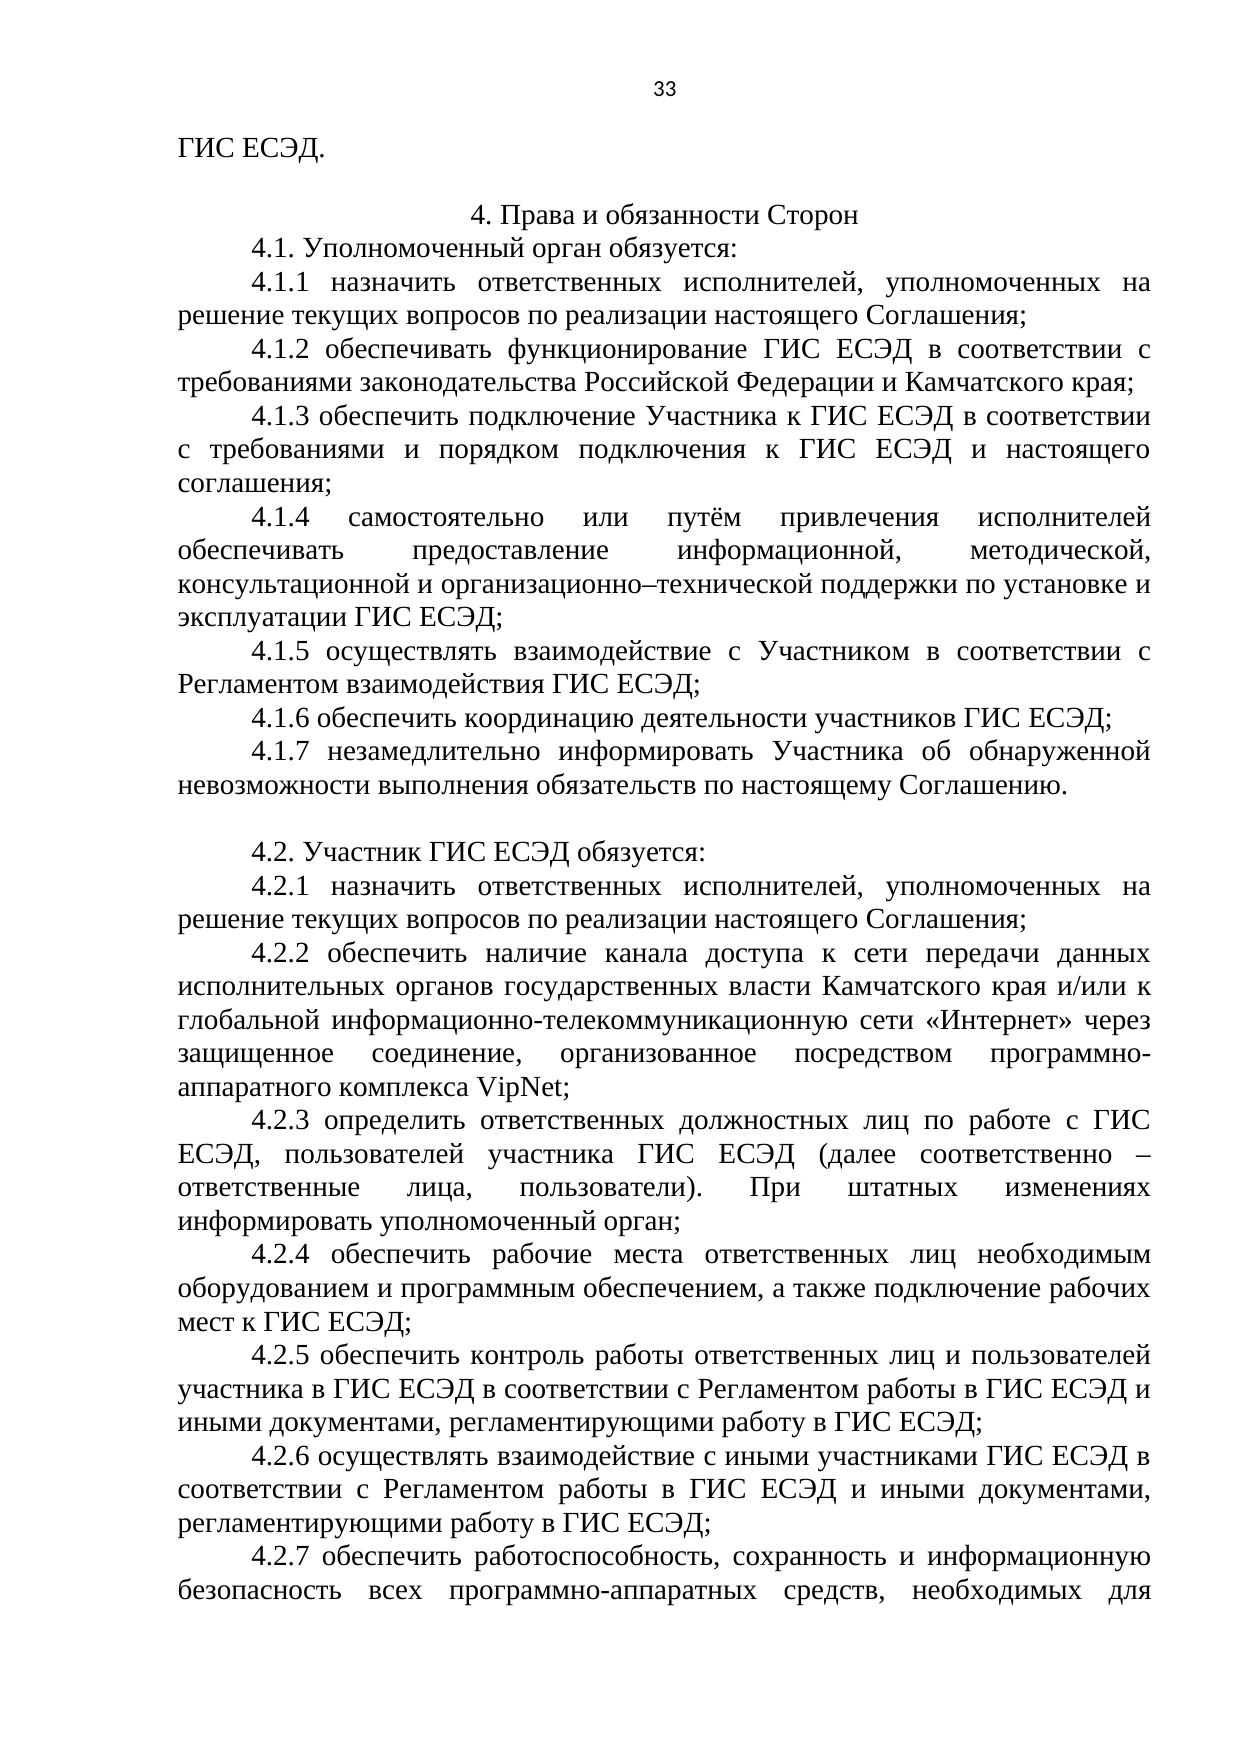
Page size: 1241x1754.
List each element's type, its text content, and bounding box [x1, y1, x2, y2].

text 4.1.5 осуществлять взаимодействие с Участником в соответствии с Регламентом взаимодействия ГИС ЕСЭД; [177, 633, 1152, 700]
text 4.2.3 определить ответственных должностных лиц по работе с ГИС ЕСЭД, пользователей участника ГИС ЕСЭД (далее соответственно – ответственные лица, пользователи). При штатных изменениях информировать уполномоченный орган; [177, 1102, 1152, 1237]
list Права и обязанности Сторон [177, 197, 1152, 230]
text 4.2.6 осуществлять взаимодействие с иными участниками ГИС ЕСЭД в соответствии с Регламентом работы в ГИС ЕСЭД и иными документами, регламентирующими работу в ГИС ЕСЭД; [177, 1438, 1152, 1538]
text 4.1.6 обеспечить координацию деятельности участников ГИС ЕСЭД; [177, 700, 1152, 733]
text 4.2.4 обеспечить рабочие места ответственных лиц необходимым оборудованием и программным обеспечением, а также подключение рабочих мест к ГИС ЕСЭД; [177, 1237, 1152, 1337]
text 4.1.4 самостоятельно или путём привлечения исполнителей обеспечивать предоставление информационной, методической, консультационной и организационно–технической поддержки по установке и эксплуатации ГИС ЕСЭД; [177, 499, 1152, 633]
text 4.2.1 назначить ответственных исполнителей, уполномоченных на решение текущих вопросов по реализации настоящего Соглашения; [177, 868, 1152, 935]
text 4.1.7 незамедлительно информировать Участника об обнаруженной невозможности выполнения обязательств по настоящему Соглашению. [177, 733, 1152, 801]
text 4.1. Уполномоченный орган обязуется: [177, 230, 1152, 264]
text 4.2.2 обеспечить наличие канала доступа к сети передачи данных исполнительных органов государственных власти Камчатского края и/или к глобальной информационно-телекоммуникационную сети «Интернет» через защищенное соединение, организованное посредством программно-аппаратного комплекса VipNet; [177, 935, 1152, 1102]
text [177, 1538, 1152, 1606]
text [177, 130, 1152, 163]
text 4.2. Участник ГИС ЕСЭД обязуется: [177, 834, 1152, 868]
text 4.1.2 обеспечивать функционирование ГИС ЕСЭД в соответствии с требованиями законодательства Российской Федерации и Камчатского края; [177, 331, 1152, 398]
text 4.2.5 обеспечить контроль работы ответственных лиц и пользователей участника в ГИС ЕСЭД в соответствии с Регламентом работы в ГИС ЕСЭД и иными документами, регламентирующими работу в ГИС ЕСЭД; [177, 1337, 1152, 1438]
text 4.1.1 назначить ответственных исполнителей, уполномоченных на решение текущих вопросов по реализации настоящего Соглашения; [177, 264, 1152, 331]
text 4.1.3 обеспечить подключение Участника к ГИС ЕСЭД в соответствии с требованиями и порядком подключения к ГИС ЕСЭД и настоящего соглашения; [177, 398, 1152, 499]
